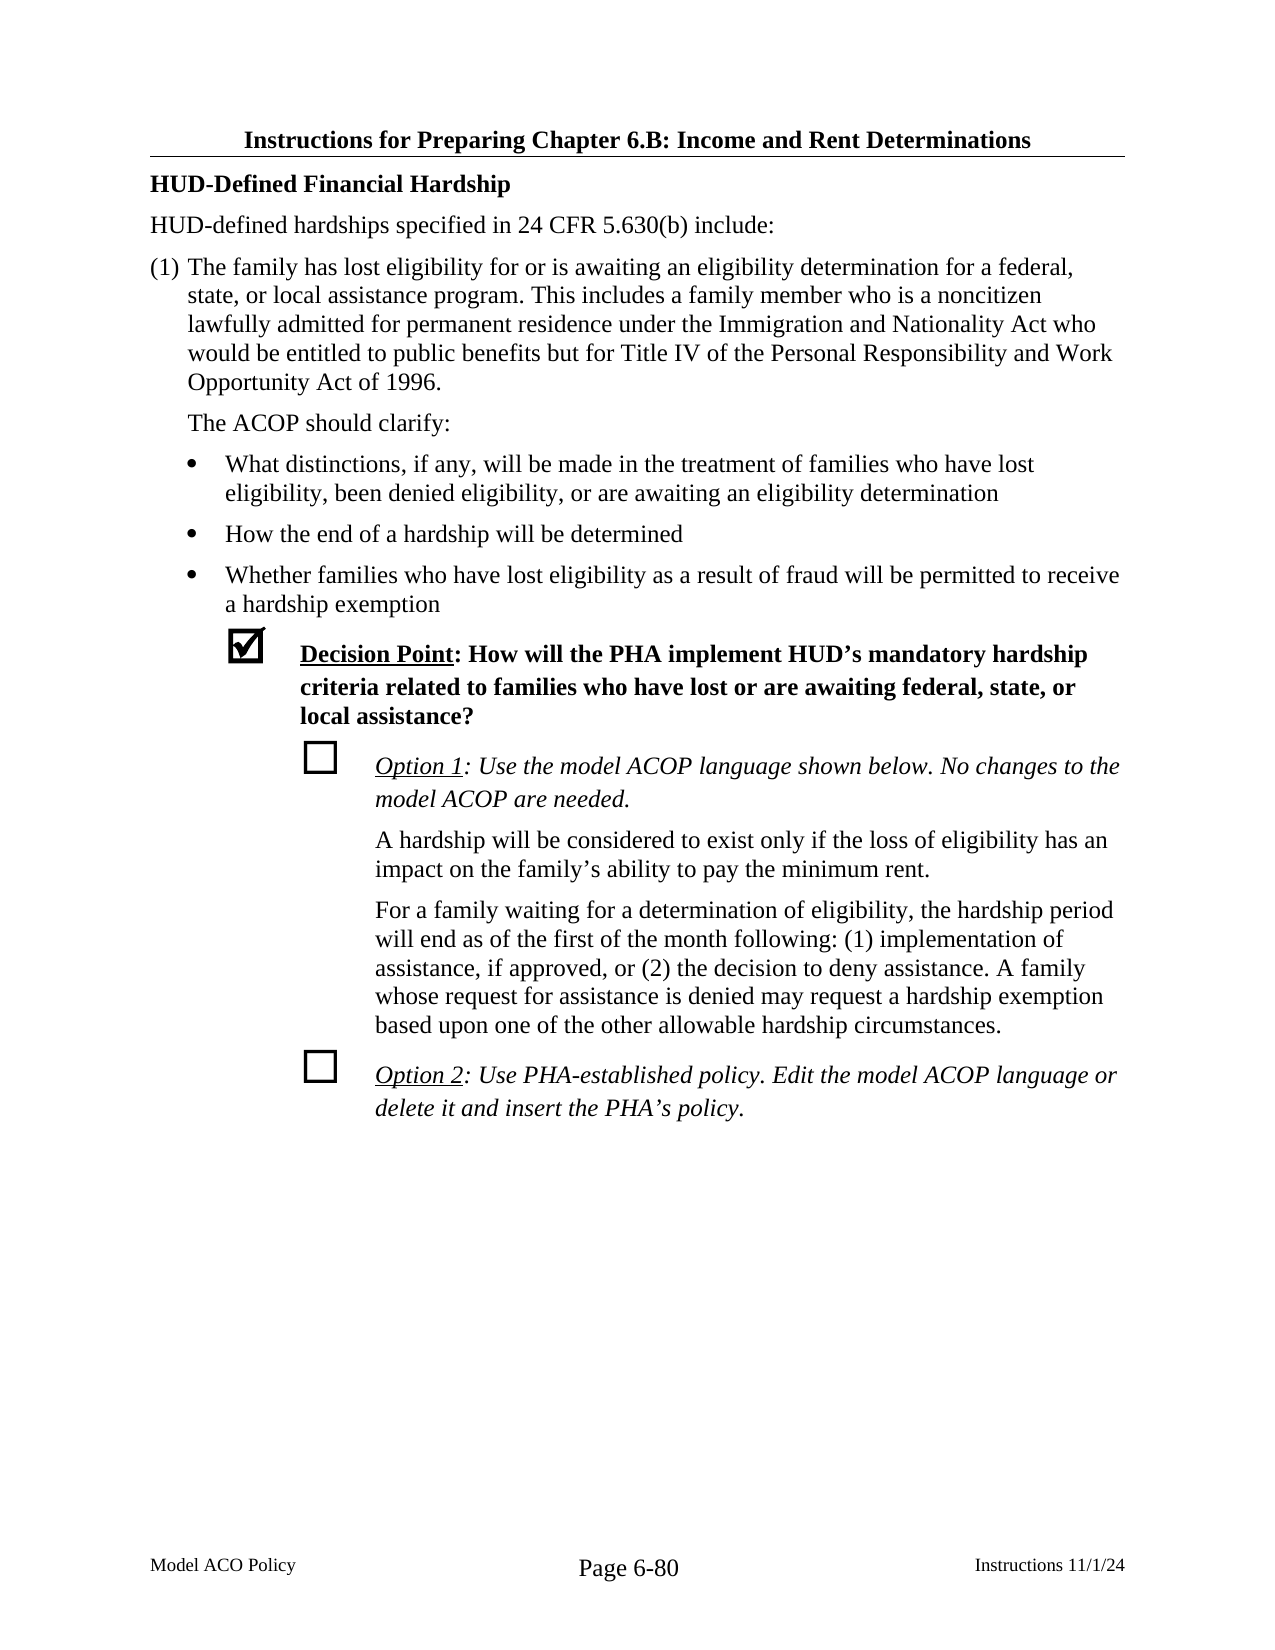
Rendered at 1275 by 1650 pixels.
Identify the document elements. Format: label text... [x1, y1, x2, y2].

list What distinctions, if any, will be made in the treatment of families who have lost eligibility, been denied eligibility, or are awaiting an eligibility determination [187, 449, 1125, 507]
list How the end of a hardship will be determined [187, 519, 1125, 548]
text For a family waiting for a determination of eligibility, the hardship period will end as of the first of the month following: (1) implementation of assistance, if approved, or (2) the decision to deny assistance. A family whose request for assistance is denied may request a hardship exemption based upon one of the other allowable hardship circumstances. [375, 895, 1125, 1039]
text HUD-defined hardships specified in 24 CFR 5.630(b) include: [150, 211, 1125, 239]
text Decision Point: How will the PHA implement HUD’s mandatory hardship criteria related to families who have lost or are awaiting federal, state, or local assistance? [225, 631, 1125, 730]
text Option 2: Use PHA-established policy. Edit the model ACOP language or delete it and insert the PHA’s policy. [300, 1051, 1125, 1122]
list Whether families who have lost eligibility as a result of fraud will be permitted to receive a hardship exemption [187, 561, 1125, 618]
text Option 1: Use the model ACOP language shown below. No changes to the model ACOP are needed. [300, 742, 1125, 813]
text HUD-Defined Financial Hardship [150, 169, 1125, 198]
text The ACOP should clarify: [187, 408, 1125, 437]
text (1) The family has lost eligibility for or is awaiting an eligibility determination for a federal, state, or local assistance program. This includes a family member who is a noncitizen lawfully admitted for permanent residence under the Immigration and Nationality Act who would be entitled to public benefits but for Title IV of the Personal Responsibility and Work Opportunity Act of 1996. [150, 252, 1125, 396]
text A hardship will be considered to exist only if the loss of eligibility has an impact on the family’s ability to pay the minimum rent. [375, 825, 1125, 883]
